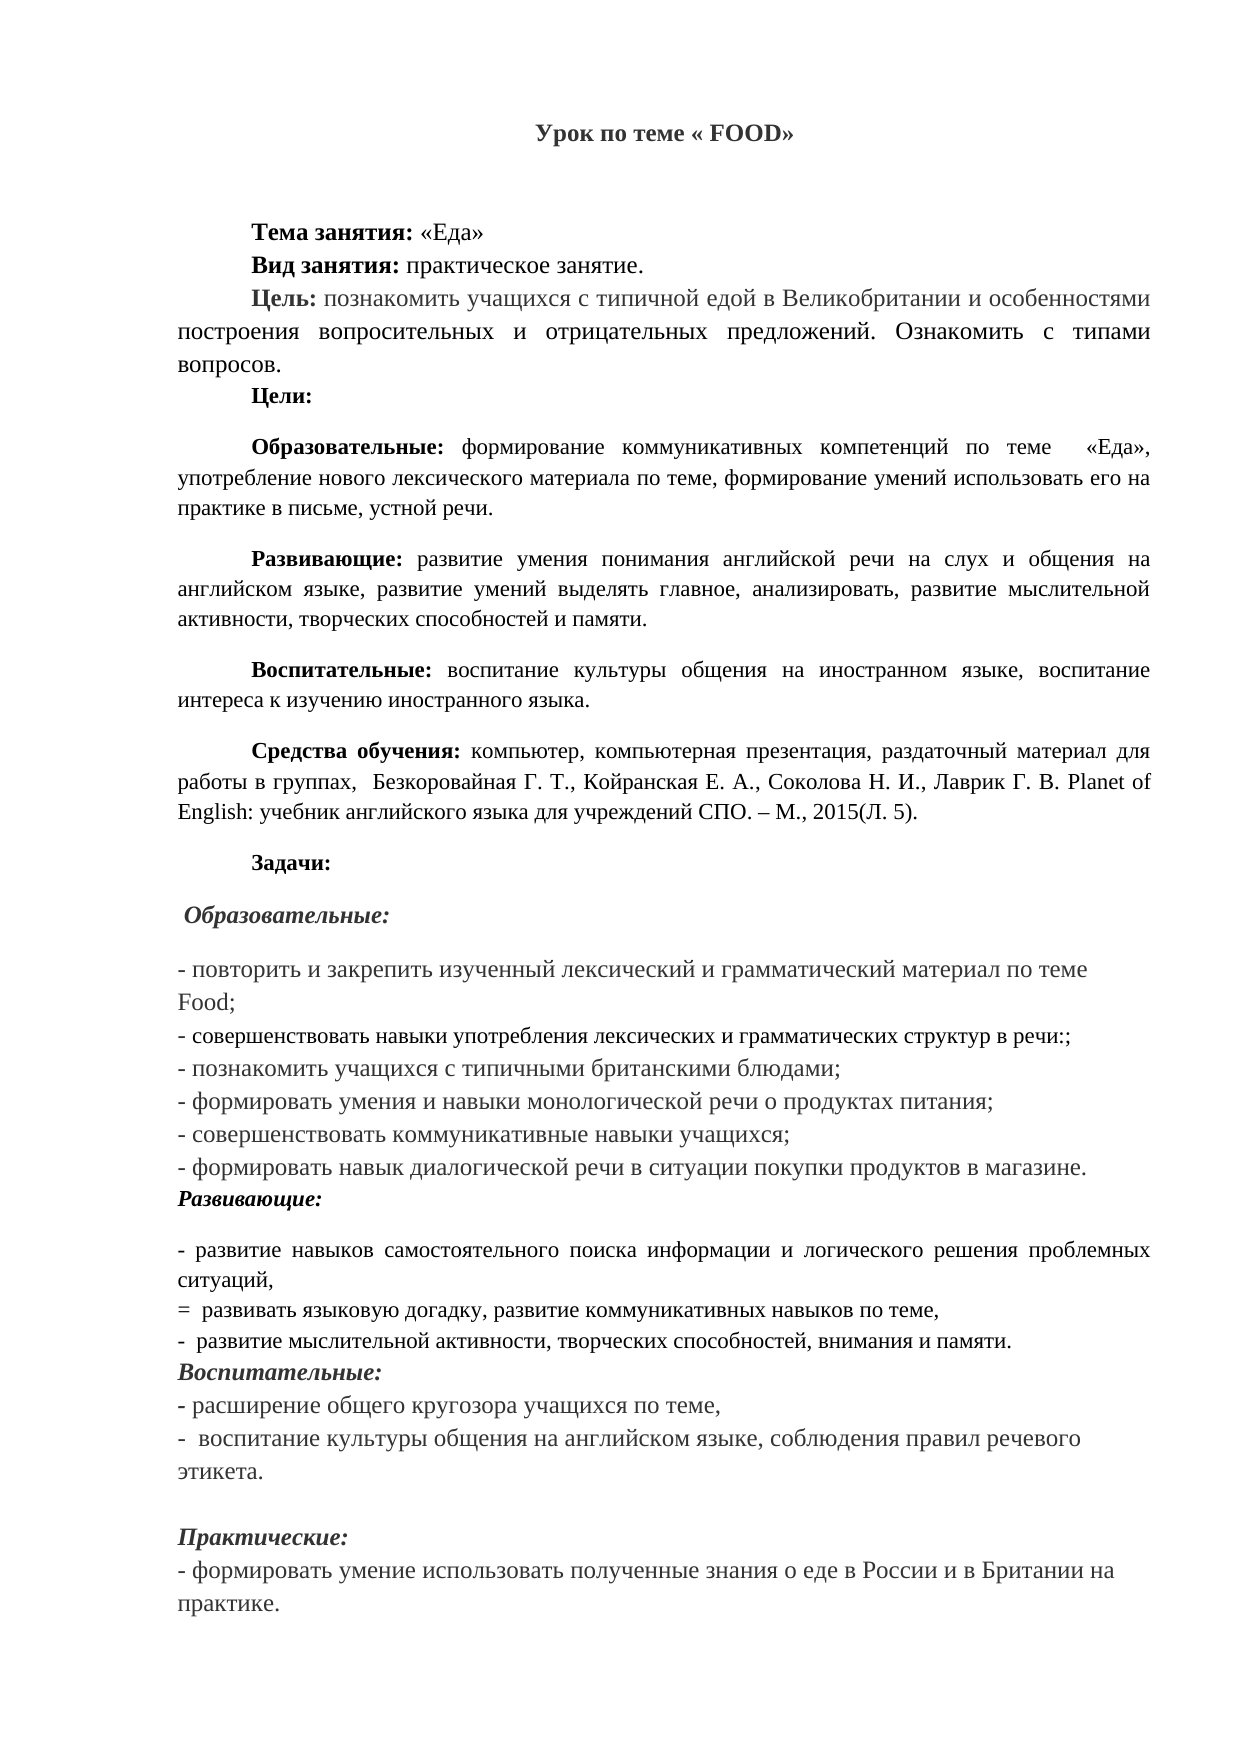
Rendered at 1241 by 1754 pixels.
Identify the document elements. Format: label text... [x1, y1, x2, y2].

text - развитие мыслительной активности, творческих способностей, внимания и памяти. [177, 1327, 1152, 1353]
text - формировать умения и навыки монологической речи о продуктах питания; [177, 1086, 1152, 1115]
text - повторить и закрепить изученный лексический и грамматический материал по теме Food; [177, 954, 1152, 1016]
text Цель: познакомить учащихся с типичной едой в Великобритании и особенностями построения вопросительных и отрицательных предложений. Ознакомить с типами вопросов. [177, 283, 1152, 378]
text - развитие навыков самостоятельного поиска информации и логического решения проблемных ситуаций, [177, 1236, 1152, 1293]
text Развивающие: [177, 1185, 1152, 1211]
text - совершенствовать коммуникативные навыки учащихся; [177, 1119, 1152, 1148]
text Образовательные: [177, 900, 1152, 929]
text Воспитательные: воспитание культуры общения на иностранном языке, воспитание интереса к изучению иностранного языка. [177, 656, 1152, 713]
text Урок по теме « FOOD» [177, 118, 1152, 147]
text - познакомить учащихся с типичными британскими блюдами; [177, 1053, 1152, 1082]
text Образовательные: формирование коммуникативных компетенций по теме «Еда», употребление нового лексического материала по теме, формирование умений использовать его на практике в письме, устной речи. [177, 433, 1152, 520]
text Практические: [177, 1522, 1152, 1551]
text Цели: [177, 382, 1152, 409]
text Развивающие: развитие умения понимания английской речи на слух и общения на английском языке, развитие умений выделять главное, анализировать, развитие мыслительной активности, творческих способностей и памяти. [177, 545, 1152, 632]
text - воспитание культуры общения на английском языке, соблюдения правил речевого этикета. [177, 1423, 1152, 1485]
text Воспитательные: [177, 1357, 1152, 1386]
text - формировать навык диалогической речи в ситуации покупки продуктов в магазине. [177, 1152, 1152, 1181]
text - совершенствовать навыки употребления лексических и грамматических структур в речи:; [177, 1020, 1152, 1049]
text - расширение общего кругозора учащихся по теме, [177, 1390, 1152, 1419]
text Средства обучения: компьютер, компьютерная презентация, раздаточный материал для работы в группах, Безкоровайная Г. Т., Койранская Е. А., Соколова Н. И., Лаврик Г. В. Planet of English: учебник английского языка для учреждений СПО. – М., 2015(Л. 5). [177, 737, 1152, 824]
text = развивать языковую догадку, развитие коммуникативных навыков по теме, [177, 1296, 1152, 1323]
text Тема занятия: «Еда» [177, 217, 1152, 246]
text - формировать умение использовать полученные знания о еде в России и в Британии на практике. [177, 1555, 1152, 1617]
text Задачи: [177, 849, 1152, 875]
text Вид занятия: практическое занятие. [177, 250, 1152, 279]
